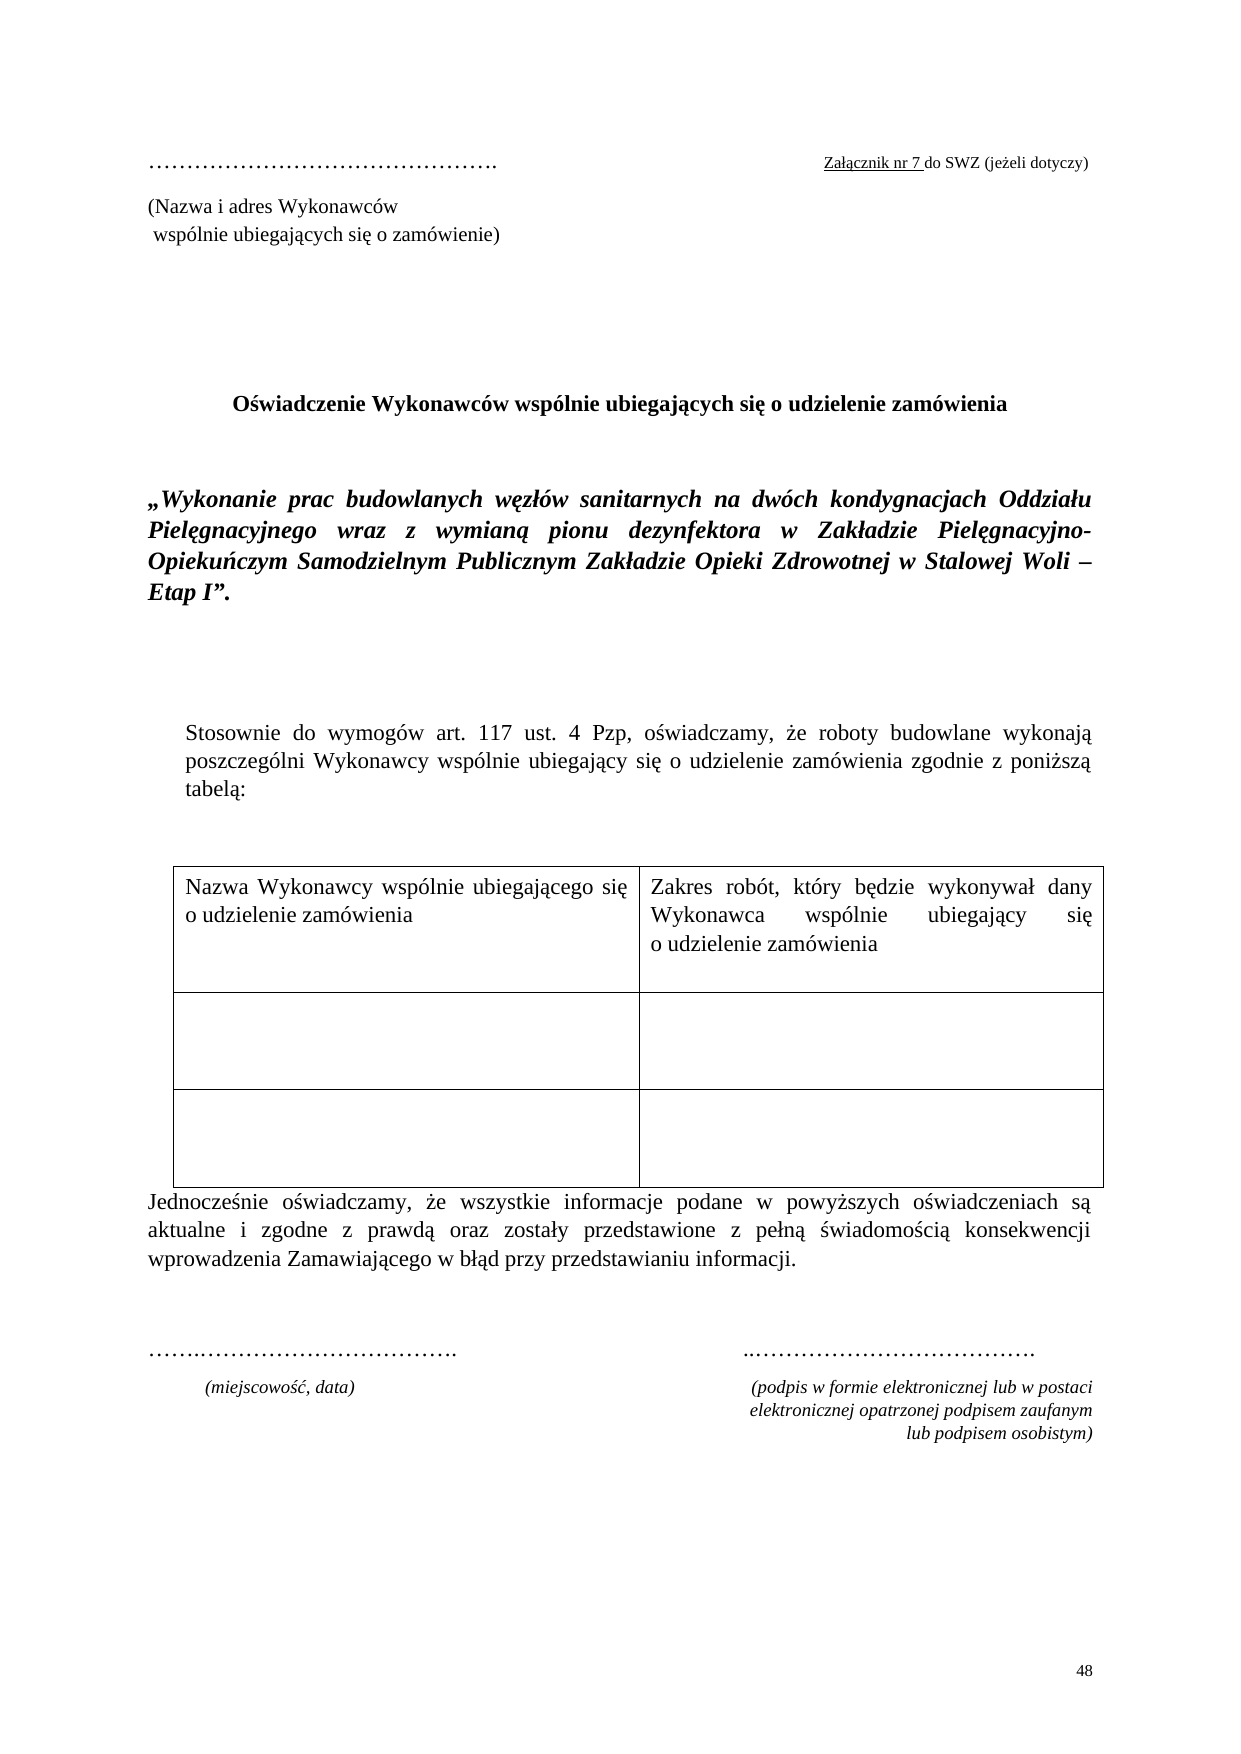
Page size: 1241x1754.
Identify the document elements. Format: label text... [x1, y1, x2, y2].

text ………………………………………. Załącznik nr 7 do SWZ (jeżeli dotyczy) [148, 148, 1093, 174]
text (Nazwa i adres Wykonawców [148, 194, 1093, 218]
text Stosownie do wymogów art. 117 ust. 4 Pzp, oświadczamy, że roboty budowlane wykonają poszczególni Wykonawcy wspólnie ubiegający się o udzielenie zamówienia zgodnie z poniższą tabelą: [185, 719, 1093, 802]
text Jednocześnie oświadczamy, że wszystkie informacje podane w powyższych oświadczeniach są aktualne i zgodne z prawdą oraz zostały przedstawione z pełną świadomością konsekwencji wprowadzenia Zamawiającego w błąd przy przedstawianiu informacji. [148, 1188, 1093, 1271]
table_cell [174, 993, 639, 1089]
table_cell [174, 1090, 639, 1187]
table_cell [640, 993, 1103, 1089]
table_header Nazwa Wykonawcy wspólnie ubiegającego się o udzielenie zamówienia [174, 867, 639, 992]
text „Wykonanie prac budowlanych węzłów sanitarnych na dwóch kondygnacjach Oddziału Pielęgnacyjnego wraz z wymianą pionu dezynfektora w Zakładzie Pielęgnacyjno-Opiekuńczym Samodzielnym Publicznym Zakładzie Opieki Zdrowotnej w Stalowej Woli – Etap I”. [148, 484, 1093, 606]
table_header Zakres robót, który będzie wykonywał dany Wykonawca wspólnie ubiegający się o udzielenie zamówienia [640, 867, 1103, 992]
text Oświadczenie Wykonawców wspólnie ubiegających się o udzielenie zamówienia [148, 390, 1093, 417]
text wspólnie ubiegających się o zamówienie) [148, 222, 1093, 246]
text (miejscowość, data) (podpis w formie elektronicznej lub w postaci elektronicznej opatrzonej podpisem zaufanym lub podpisem osobistym) [148, 1376, 1093, 1444]
table_cell [640, 1090, 1103, 1187]
text …….……………………………. ..………………………………. [148, 1335, 1093, 1361]
